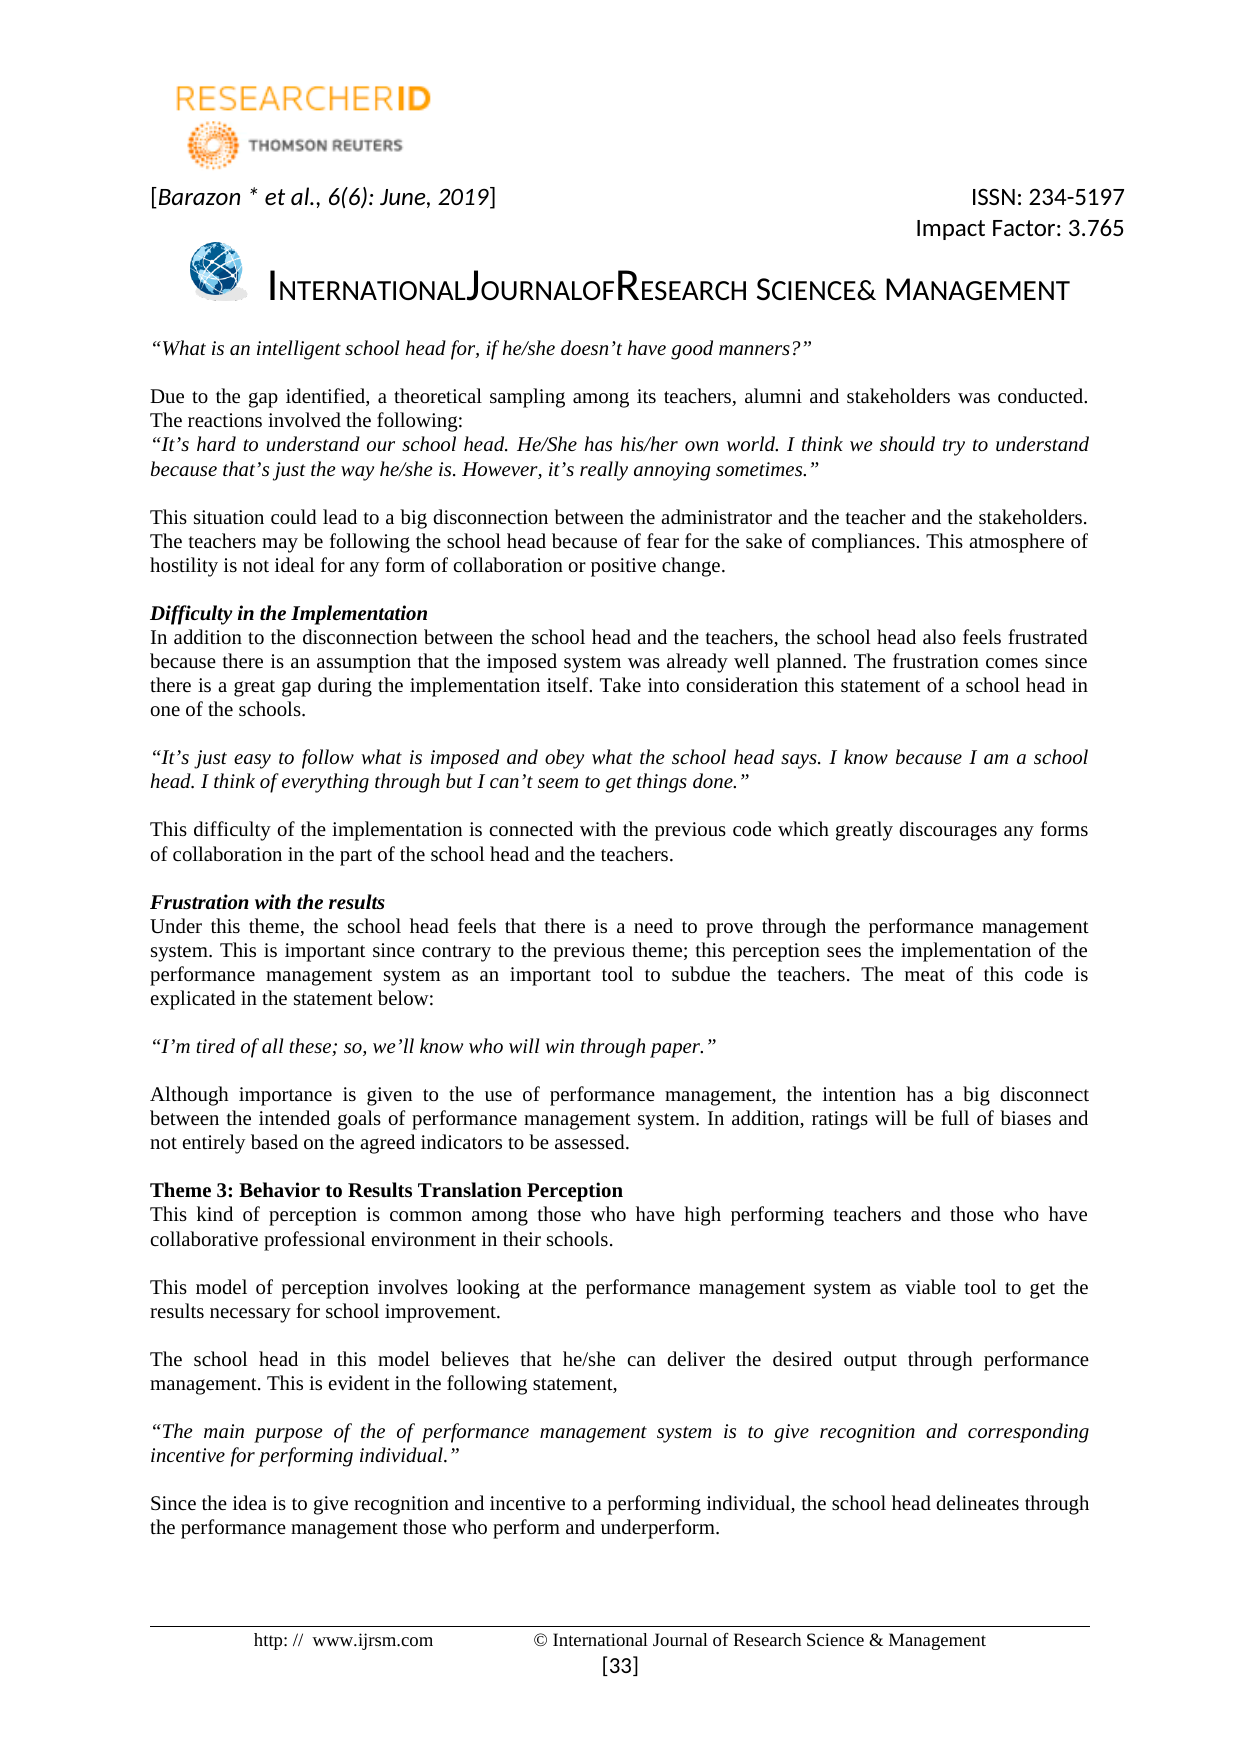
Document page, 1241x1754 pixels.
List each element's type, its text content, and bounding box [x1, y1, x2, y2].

text “I’m tired of all these; so, we’ll know who will win through paper.” [150, 1034, 1090, 1058]
subtitle Difficulty in the Implementation [150, 601, 1090, 625]
text This difficulty of the implementation is connected with the previous code which greatly discourages any forms of collaboration in the part of the school head and the teachers. [150, 817, 1090, 866]
text This kind of perception is common among those who have high performing teachers and those who have collaborative professional environment in their schools. [150, 1202, 1090, 1251]
text “The main purpose of the of performance management system is to give recognition and corresponding incentive for performing individual.” [150, 1419, 1090, 1467]
text Due to the gap identified, a theoretical sampling among its teachers, alumni and stakeholders was conducted. The reactions involved the following: [150, 384, 1090, 432]
subtitle Theme 3: Behavior to Results Translation Perception [150, 1178, 1090, 1202]
text “It’s just easy to follow what is imposed and obey what the school head says. I know because I am a school head. I think of everything through but I can’t seem to get things done.” [150, 745, 1090, 793]
text Under this theme, the school head feels that there is a need to prove through the performance management system. This is important since contrary to the previous theme; this perception sees the implementation of the performance management system as an important tool to subdue the teachers. The meat of this code is explicated in the statement below: [150, 914, 1090, 1010]
picture [170, 242, 267, 301]
text This model of perception involves looking at the performance management system as viable tool to get the results necessary for school improvement. [150, 1274, 1090, 1323]
text This situation could lead to a big disconnection between the administrator and the teacher and the stakeholders. The teachers may be following the school head because of fear for the sake of compliances. This atmosphere of hostility is not ideal for any form of collaboration or positive change. [150, 504, 1090, 577]
text Although importance is given to the use of performance management, the intention has a big disconnect between the intended goals of performance management system. In addition, ratings will be full of biases and not entirely based on the agreed indicators to be assessed. [150, 1082, 1090, 1154]
text “What is an intelligent school head for, if he/she doesn’t have good manners?” [150, 336, 1090, 360]
text In addition to the disconnection between the school head and the teachers, the school head also feels frustrated because there is an assumption that the imposed system was already well planned. The frustration comes since there is a great gap during the implementation itself. Take into consideration this statement of a school head in one of the schools. [150, 625, 1090, 721]
subtitle Frustration with the results [150, 889, 1090, 914]
text Since the idea is to give recognition and incentive to a performing individual, the school head delineates through the performance management those who perform and underperform. [150, 1491, 1090, 1539]
text “It’s hard to understand our school head. He/She has his/her own world. I think we should try to understand because that’s just the way he/she is. However, it’s really annoying sometimes.” [150, 432, 1090, 481]
text The school head in this model believes that he/she can deliver the desired output through performance management. This is evident in the following statement, [150, 1347, 1090, 1395]
picture [150, 75, 468, 182]
